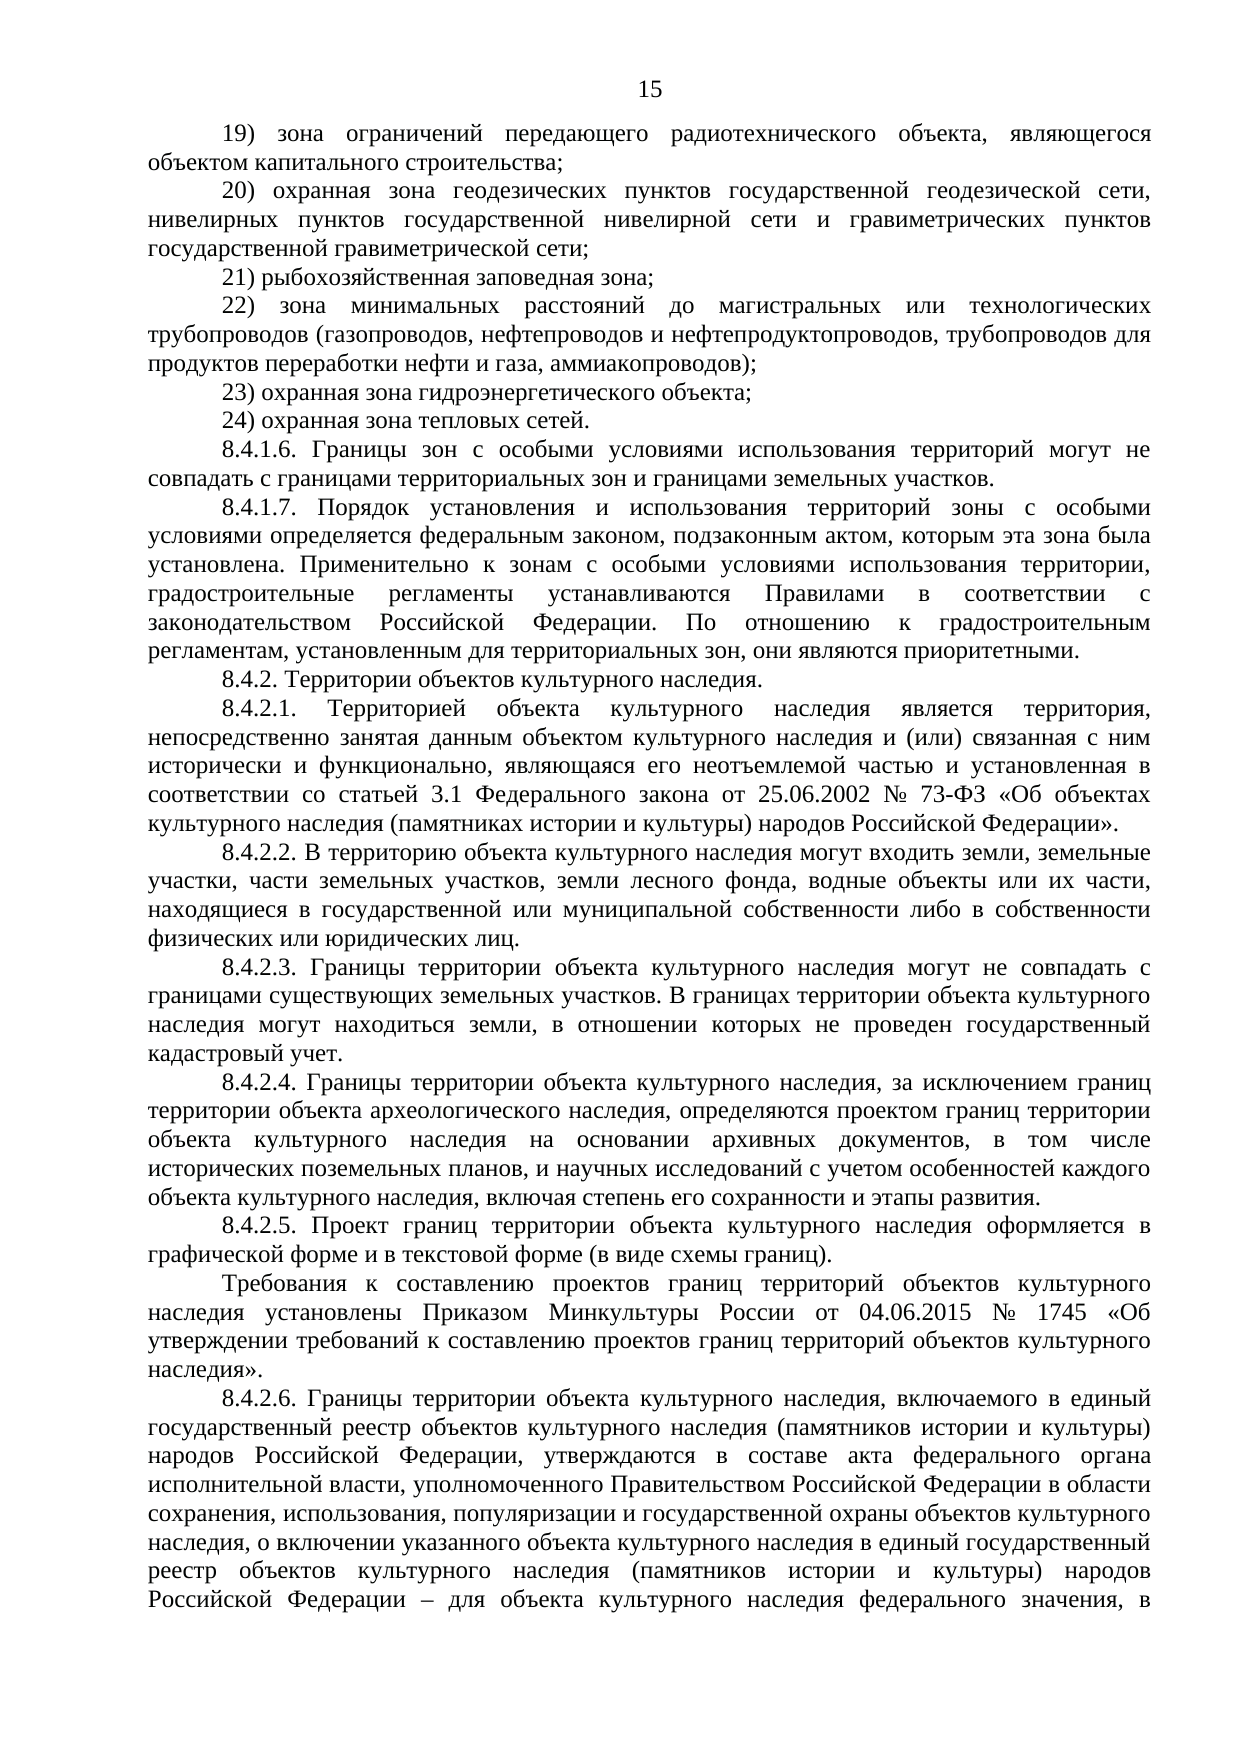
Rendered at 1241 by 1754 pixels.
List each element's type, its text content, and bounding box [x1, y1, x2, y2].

text 8.4.2. Территории объектов культурного наследия. [148, 664, 1152, 693]
text 8.4.2.5. Проект границ территории объекта культурного наследия оформляется в графической форме и в текстовой форме (в виде схемы границ). [148, 1211, 1152, 1268]
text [148, 1383, 1152, 1613]
text 24) охранная зона тепловых сетей. [148, 406, 1152, 434]
text 19) зона ограничений передающего радиотехнического объекта, являющегося объектом капитального строительства; [148, 118, 1152, 176]
text 8.4.1.6. Границы зон с особыми условиями использования территорий могут не совпадать с границами территориальных зон и границами земельных участков. [148, 434, 1152, 492]
text 21) рыбохозяйственная заповедная зона; [148, 262, 1152, 291]
text Требования к составлению проектов границ территорий объектов культурного наследия установлены Приказом Минкультуры России от 04.06.2015 № 1745 «Об утверждении требований к составлению проектов границ территорий объектов культурного наследия». [148, 1268, 1152, 1383]
text 8.4.1.7. Порядок установления и использования территорий зоны с особыми условиями определяется федеральным законом, подзаконным актом, которым эта зона была установлена. Применительно к зонам с особыми условиями использования территории, градостроительные регламенты устанавливаются Правилами в соответствии с законодательством Российской Федерации. По отношению к градостроительным регламентам, установленным для территориальных зон, они являются приоритетными. [148, 492, 1152, 664]
text 8.4.2.2. В территорию объекта культурного наследия могут входить земли, земельные участки, части земельных участков, земли лесного фонда, водные объекты или их части, находящиеся в государственной или муниципальной собственности либо в собственности физических или юридических лиц. [148, 837, 1152, 952]
text 20) охранная зона геодезических пунктов государственной геодезической сети, нивелирных пунктов государственной нивелирной сети и гравиметрических пунктов государственной гравиметрической сети; [148, 176, 1152, 262]
text 22) зона минимальных расстояний до магистральных или технологических трубопроводов (газопроводов, нефтепроводов и нефтепродуктопроводов, трубопроводов для продуктов переработки нефти и газа, аммиакопроводов); [148, 291, 1152, 377]
text 8.4.2.1. Территорией объекта культурного наследия является территория, непосредственно занятая данным объектом культурного наследия и (или) связанная с ним исторически и функционально, являющаяся его неотъемлемой частью и установленная в соответствии со статьей 3.1 Федерального закона от 25.06.2002 № 73-ФЗ «Об объектах культурного наследия (памятниках истории и культуры) народов Российской Федерации». [148, 693, 1152, 837]
text 8.4.2.3. Границы территории объекта культурного наследия могут не совпадать с границами существующих земельных участков. В границах территории объекта культурного наследия могут находиться земли, в отношении которых не проведен государственный кадастровый учет. [148, 952, 1152, 1067]
text 8.4.2.4. Границы территории объекта культурного наследия, за исключением границ территории объекта археологического наследия, определяются проектом границ территории объекта культурного наследия на основании архивных документов, в том числе исторических поземельных планов, и научных исследований с учетом особенностей каждого объекта культурного наследия, включая степень его сохранности и этапы развития. [148, 1067, 1152, 1211]
text 23) охранная зона гидроэнергетического объекта; [148, 377, 1152, 406]
